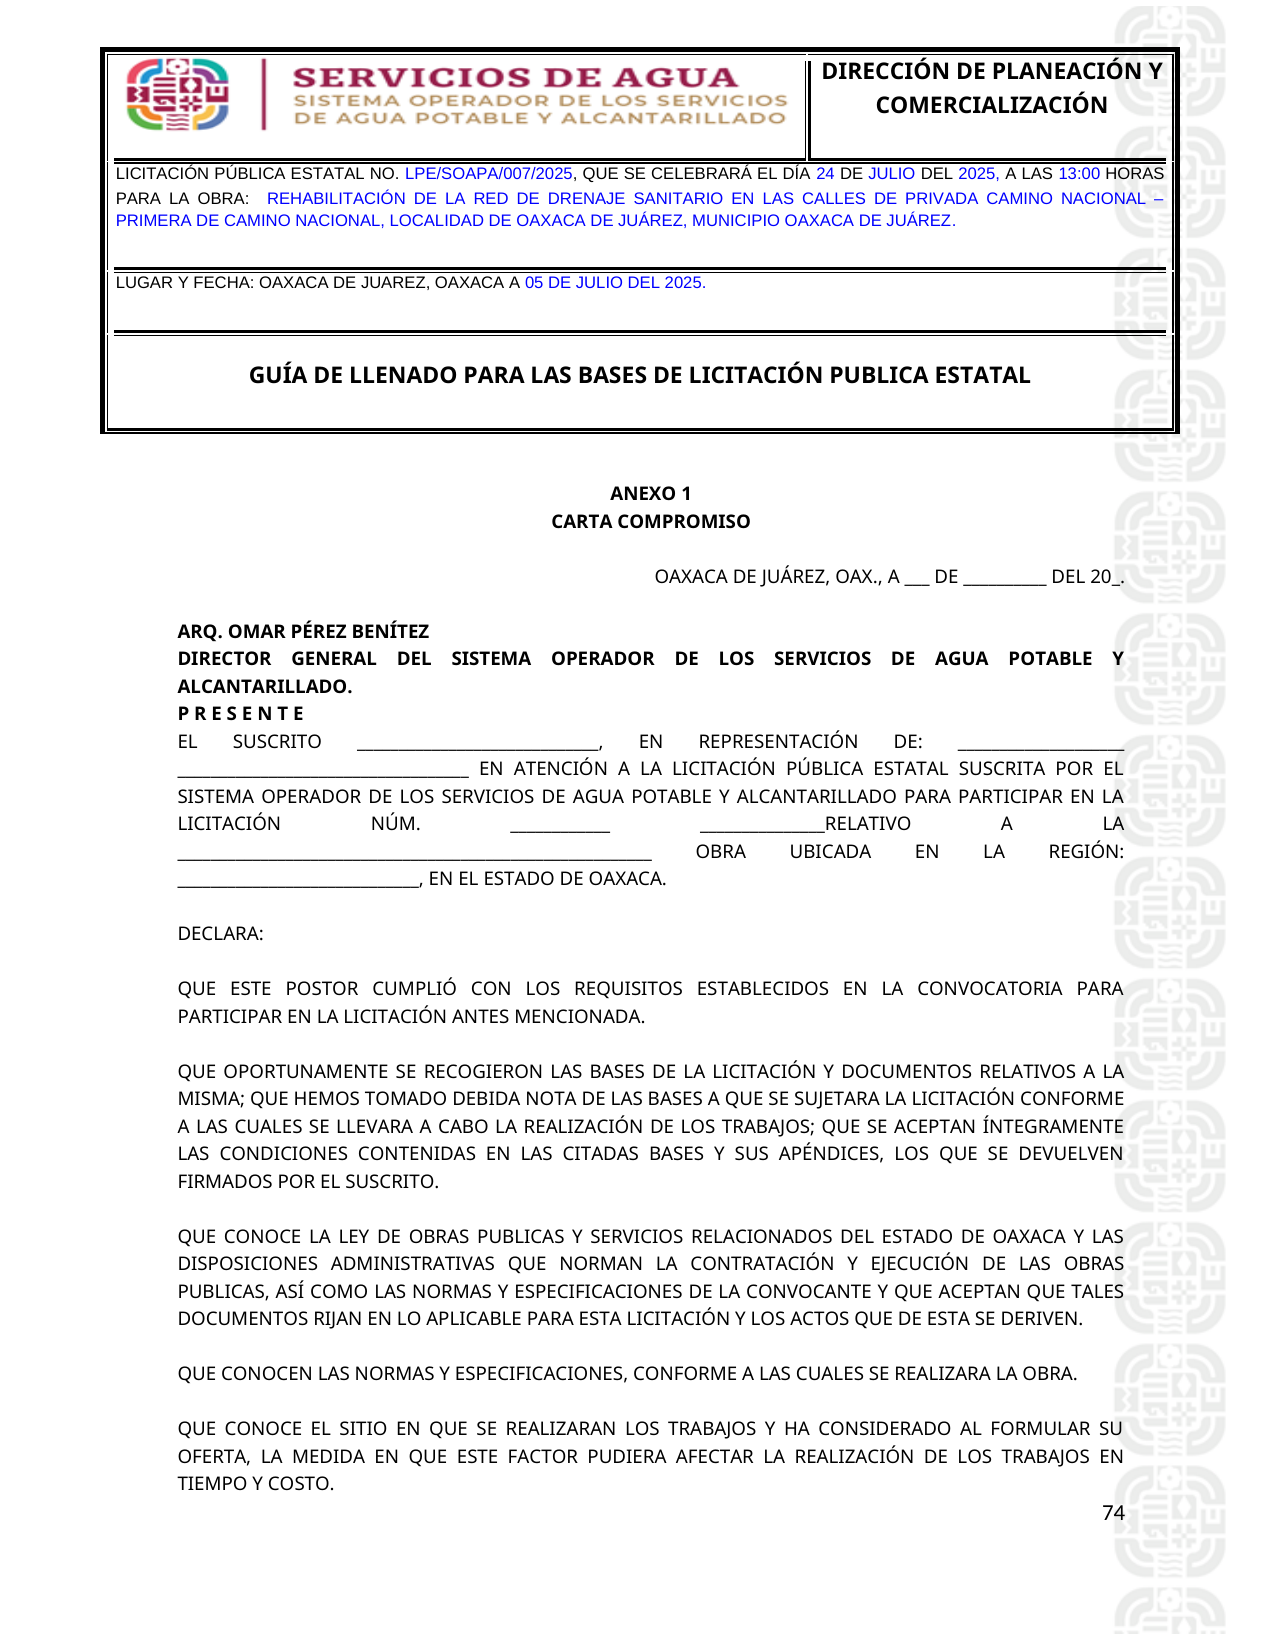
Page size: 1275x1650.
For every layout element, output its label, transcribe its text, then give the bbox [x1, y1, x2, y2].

picture [1099, 52, 1175, 432]
text ARQ. OMAR PÉREZ BENÍTEZ [177, 618, 1125, 644]
text OAXACA DE JUÁREZ, OAX., A ___ DE __________ DEL 20_. [177, 563, 1125, 589]
text ANEXO 1 [177, 481, 1125, 506]
text QUE CONOCEN LAS NORMAS Y ESPECIFICACIONES, CONFORME A LAS CUALES SE REALIZARA LA OBRA. [177, 1361, 1125, 1386]
picture [122, 55, 796, 143]
text QUE CONOCE LA LEY DE OBRAS PUBLICAS Y SERVICIOS RELACIONADOS DEL ESTADO DE OAXACA Y LAS DISPOSICIONES ADMINISTRATIVAS QUE NORMAN LA CONTRATACIÓN Y EJECUCIÓN DE LAS OBRAS PUBLICAS, ASÍ COMO LAS NORMAS Y ESPECIFICACIONES DE LA CONVOCANTE Y QUE ACEPTAN QUE TALES DOCUMENTOS RIJAN EN LO APLICABLE PARA ESTA LICITACIÓN Y LOS ACTOS QUE DE ESTA SE DERIVEN. [177, 1223, 1125, 1331]
text QUE CONOCE EL SITIO EN QUE SE REALIZARAN LOS TRABAJOS Y HA CONSIDERADO AL FORMULAR SU OFERTA, LA MEDIDA EN QUE ESTE FACTOR PUDIERA AFECTAR LA REALIZACIÓN DE LOS TRABAJOS EN TIEMPO Y COSTO. [177, 1416, 1125, 1496]
picture [1099, 6, 1229, 1634]
text QUE ESTE POSTOR CUMPLIÓ CON LOS REQUISITOS ESTABLECIDOS EN LA CONVOCATORIA PARA PARTICIPAR EN LA LICITACIÓN ANTES MENCIONADA. [177, 976, 1125, 1029]
text DECLARA: [177, 921, 1125, 946]
text QUE OPORTUNAMENTE SE RECOGIERON LAS BASES DE LA LICITACIÓN Y DOCUMENTOS RELATIVOS A LA MISMA; QUE HEMOS TOMADO DEBIDA NOTA DE LAS BASES A QUE SE SUJETARA LA LICITACIÓN CONFORME A LAS CUALES SE LLEVARA A CABO LA REALIZACIÓN DE LOS TRABAJOS; QUE SE ACEPTAN ÍNTEGRAMENTE LAS CONDICIONES CONTENIDAS EN LAS CITADAS BASES Y SUS APÉNDICES, LOS QUE SE DEVUELVEN FIRMADOS POR EL SUSCRITO. [177, 1058, 1125, 1194]
text P R E S E N T E [177, 701, 1125, 726]
text EL SUSCRITO _____________________________, EN REPRESENTACIÓN DE: ____________________ ___________________________________ EN ATENCIÓN A LA LICITACIÓN PÚBLICA ESTATAL SUSCRITA POR EL SISTEMA OPERADOR DE LOS SERVICIOS DE AGUA POTABLE Y ALCANTARILLADO PARA PARTICIPAR EN LA LICITACIÓN NÚM. ____________ _______________RELATIVO A LA _________________________________________________________ OBRA UBICADA EN LA REGIÓN: _____________________________, EN EL ESTADO DE OAXACA. [177, 728, 1125, 891]
text CARTA COMPROMISO [177, 508, 1125, 534]
text DIRECTOR GENERAL DEL SISTEMA OPERADOR DE LOS SERVICIOS DE AGUA POTABLE Y ALCANTARILLADO. [177, 646, 1125, 699]
